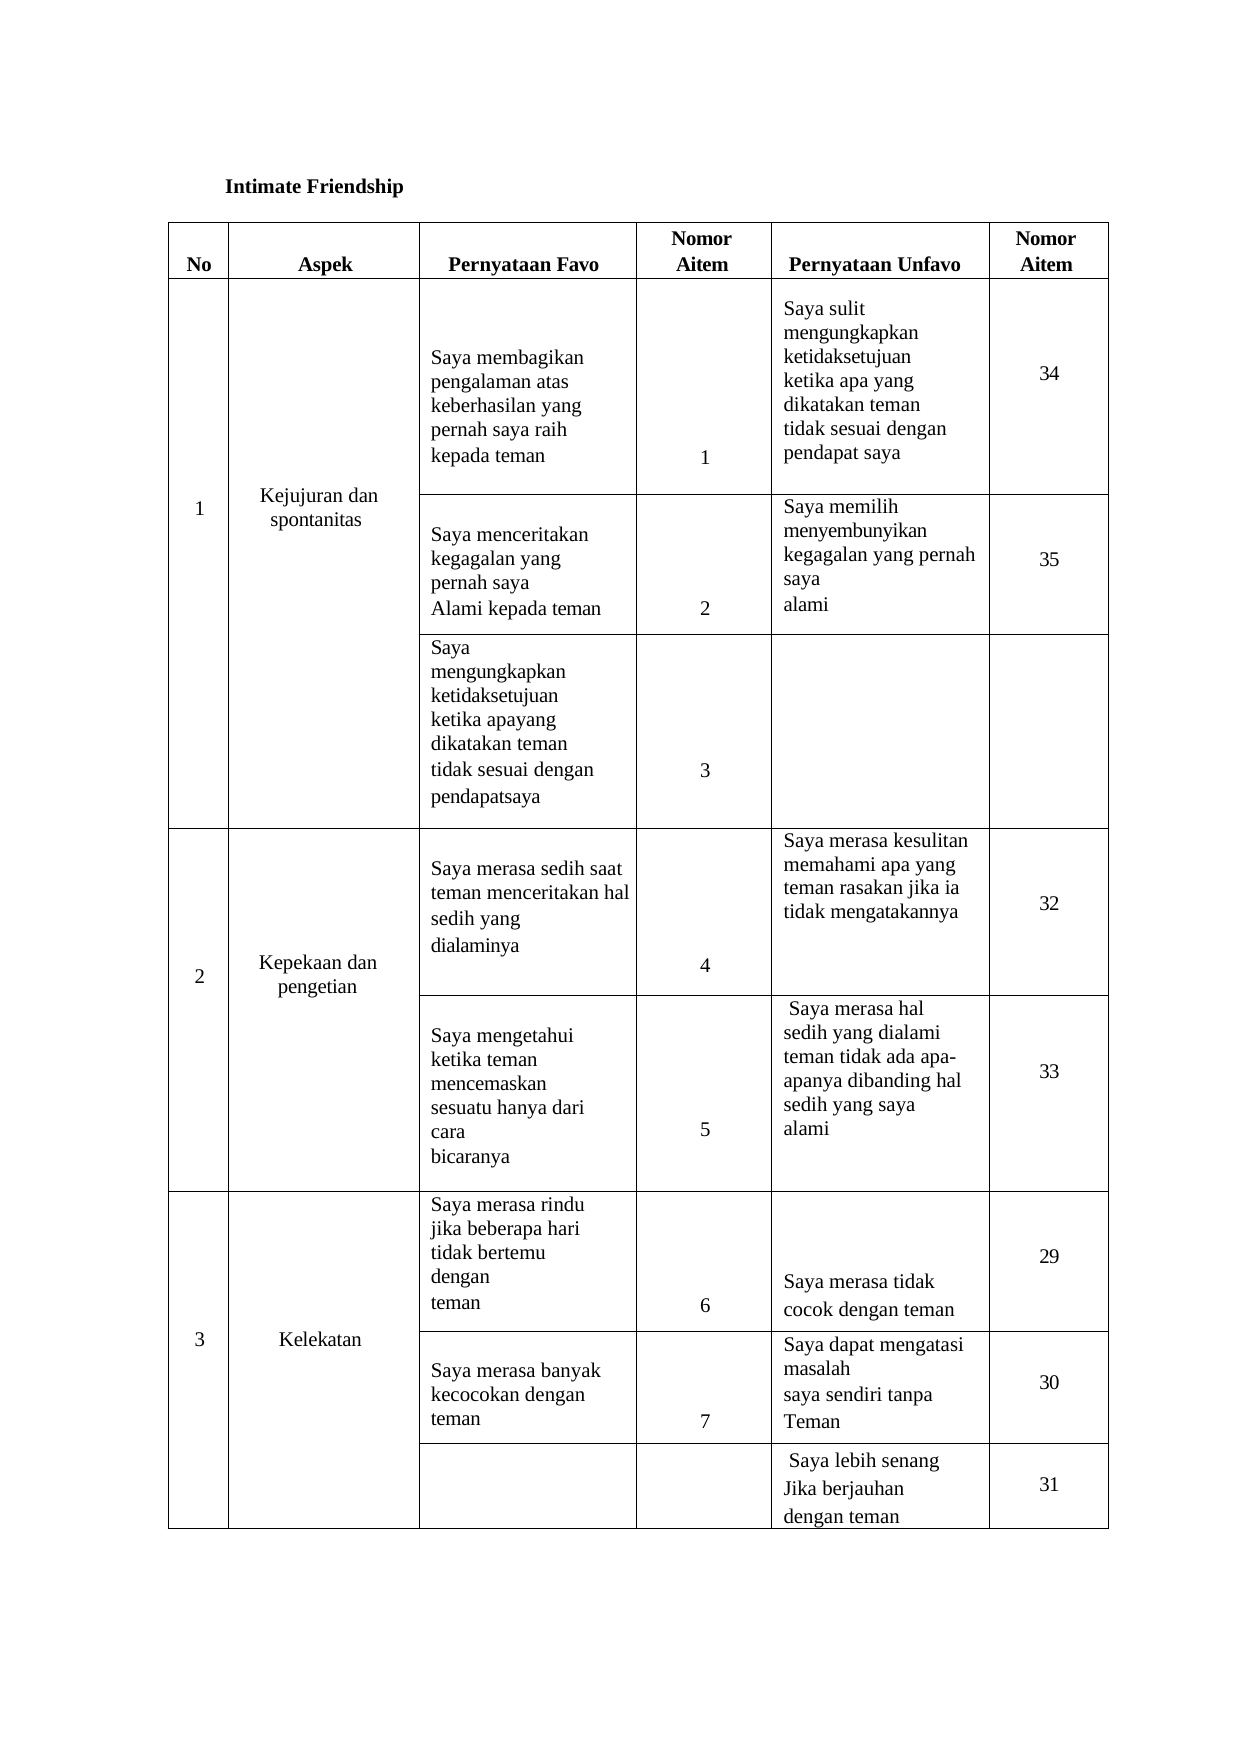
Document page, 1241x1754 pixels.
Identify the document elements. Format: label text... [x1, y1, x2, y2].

table_cell Saya merasa banyak kecocokan dengan teman [420, 1332, 636, 1443]
table_cell [637, 1444, 771, 1528]
table_header Pernyataan Unfavo [772, 223, 989, 278]
table_cell 6 [637, 1192, 771, 1331]
table_header Aspek [229, 223, 419, 278]
table_cell 34 [990, 279, 1108, 494]
table_header Nomor Aitem [990, 223, 1108, 278]
table_cell Saya merasa sedih saat teman menceritakan hal sedih yang dialaminya [420, 829, 636, 995]
table_cell Saya dapat mengatasi masalah saya sendiri tanpa Teman [772, 1332, 989, 1443]
table_cell 2 [637, 495, 771, 633]
table_cell Kepekaan dan pengetian [229, 829, 419, 1191]
table_cell Kejujuran dan spontanitas [229, 279, 419, 827]
table_cell 30 [990, 1332, 1108, 1443]
table_cell Saya membagikan pengalaman atas keberhasilan yang pernah saya raih kepada teman [420, 279, 636, 494]
table_cell 7 [637, 1332, 771, 1443]
table_cell Kelekatan [229, 1192, 419, 1528]
table_cell Saya memilih menyembunyikan kegagalan yang pernah saya alami [772, 495, 989, 633]
table_cell 1 [637, 279, 771, 494]
table_cell 4 [637, 829, 771, 995]
table_cell 31 [990, 1444, 1108, 1528]
table_cell 33 [990, 996, 1108, 1191]
table_cell Saya mengungkapkan ketidaksetujuan ketika apayang dikatakan teman tidak sesuai dengan pendapatsaya [420, 635, 636, 827]
table_cell [772, 635, 989, 827]
table_header Nomor Aitem [637, 223, 771, 278]
table_cell Saya sulit mengungkapkan ketidaksetujuan ketika apa yang dikatakan teman tidak sesuai dengan pendapat saya [772, 279, 989, 494]
table_cell [420, 1444, 636, 1528]
table_cell 3 [169, 1192, 228, 1528]
table_cell Saya merasa tidak cocok dengan teman [772, 1192, 989, 1331]
table_cell Saya merasa kesulitan memahami apa yang teman rasakan jika ia tidak mengatakannya [772, 829, 989, 995]
table_cell Saya merasa rindu jika beberapa hari tidak bertemu dengan teman [420, 1192, 636, 1331]
table_header No [169, 223, 228, 278]
table_cell [990, 635, 1108, 827]
table_cell Saya mengetahui ketika teman mencemaskan sesuatu hanya dari cara bicaranya [420, 996, 636, 1191]
table_cell Saya lebih senang Jika berjauhan dengan teman [772, 1444, 989, 1528]
table_cell 29 [990, 1192, 1108, 1331]
list Intimate Friendship [225, 174, 1090, 198]
table_cell Saya merasa hal sedih yang dialami teman tidak ada apa- apanya dibanding hal sedih yang saya alami [772, 996, 989, 1191]
table_header Pernyataan Favo [420, 223, 636, 278]
table_cell 35 [990, 495, 1108, 633]
table_cell Saya menceritakan kegagalan yang pernah saya Alami kepada teman [420, 495, 636, 633]
table_cell 32 [990, 829, 1108, 995]
table_cell 2 [169, 829, 228, 1191]
table_cell 5 [637, 996, 771, 1191]
table_cell 1 [169, 279, 228, 827]
table_cell 3 [637, 635, 771, 827]
